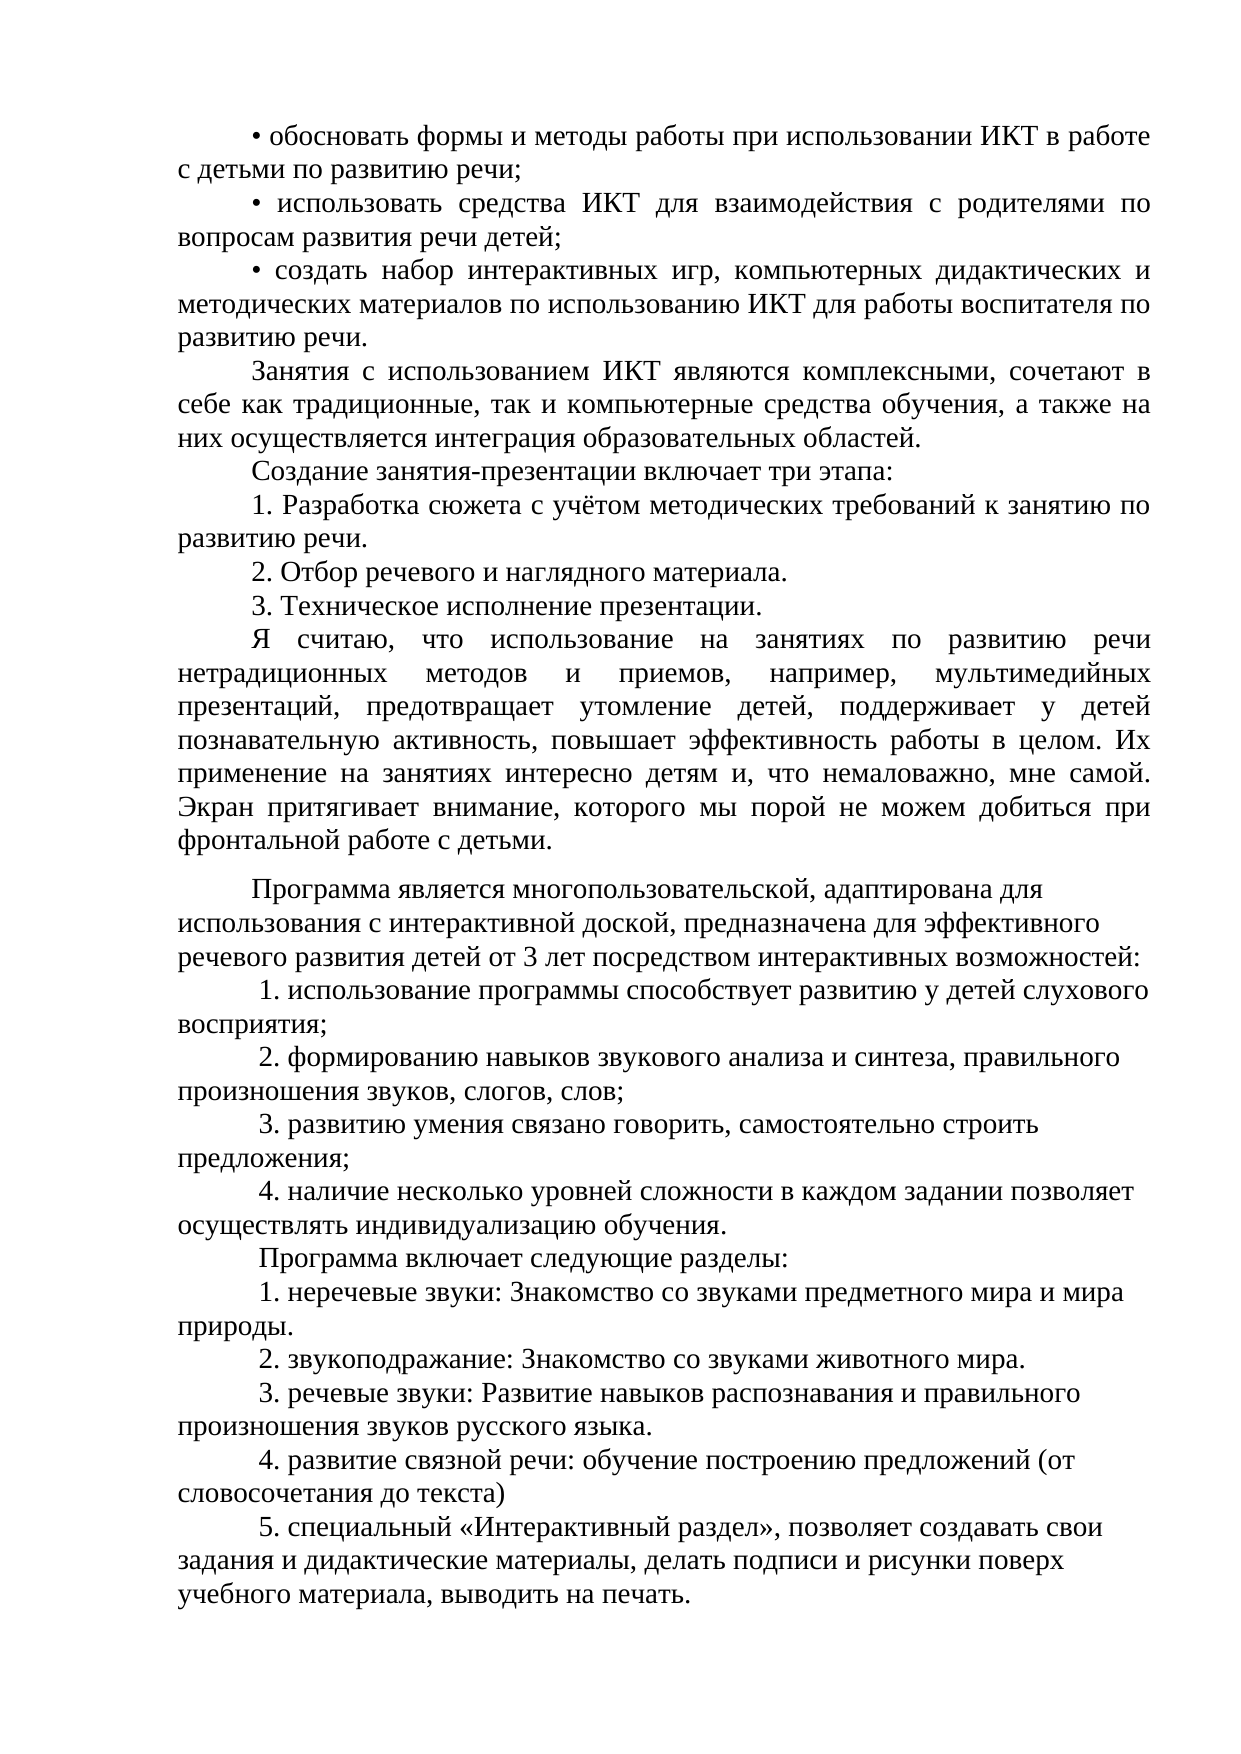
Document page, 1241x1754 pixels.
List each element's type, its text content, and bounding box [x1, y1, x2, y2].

text Я считаю, что использование на занятиях по развитию речи нетрадиционных методов и приемов, например, мультимедийных презентаций, предотвращает утомление детей, поддерживает у детей познавательную активность, повышает эффективность работы в целом. Их применение на занятиях интересно детям и, что немаловажно, мне самой. Экран притягивает внимание, которого мы порой не можем добиться при фронтальной работе с детьми. [177, 621, 1152, 856]
text 4. развитие связной речи: обучение построению предложений (от словосочетания до текста) [177, 1442, 1152, 1509]
text • создать набор интерактивных игр, компьютерных дидактических и методических материалов по использованию ИКТ для работы воспитателя по развитию речи. [177, 252, 1152, 353]
text 3. развитию умения связано говорить, самостоятельно строить предложения; [177, 1106, 1152, 1173]
text Программа включает следующие разделы: [177, 1241, 1152, 1274]
text 1. неречевые звуки: Знакомство со звуками предметного мира и мира природы. [177, 1274, 1152, 1341]
text 1. использование программы способствует развитию у детей слухового восприятия; [177, 972, 1152, 1039]
text 3. Техническое исполнение презентации. [177, 588, 1152, 621]
text 3. речевые звуки: Развитие навыков распознавания и правильного произношения звуков русского языка. [177, 1375, 1152, 1442]
text 2. звукоподражание: Знакомство со звуками животного мира. [177, 1341, 1152, 1375]
text Программа является многопользовательской, адаптирована для использования с интерактивной доской, предназначена для эффективного речевого развития детей от 3 лет посредством интерактивных возможностей: [177, 872, 1152, 972]
text 5. специальный «Интерактивный раздел», позволяет создавать свои задания и дидактические материалы, делать подписи и рисунки поверх учебного материала, выводить на печать. [177, 1509, 1152, 1609]
text • обосновать формы и методы работы при использовании ИКТ в работе с детьми по развитию речи; [177, 118, 1152, 185]
text 1. Разработка сюжета с учётом методических требований к занятию по развитию речи. [177, 487, 1152, 554]
text 2. Отбор речевого и наглядного материала. [177, 554, 1152, 588]
text 2. формированию навыков звукового анализа и синтеза, правильного произношения звуков, слогов, слов; [177, 1039, 1152, 1106]
text Создание занятия-презентации включает три этапа: [177, 453, 1152, 487]
text • использовать средства ИКТ для взаимодействия с родителями по вопросам развития речи детей; [177, 185, 1152, 252]
text Занятия с использованием ИКТ являются комплексными, сочетают в себе как традиционные, так и компьютерные средства обучения, а также на них осуществляется интеграция образовательных областей. [177, 353, 1152, 453]
text 4. наличие несколько уровней сложности в каждом задании позволяет осуществлять индивидуализацию обучения. [177, 1173, 1152, 1241]
